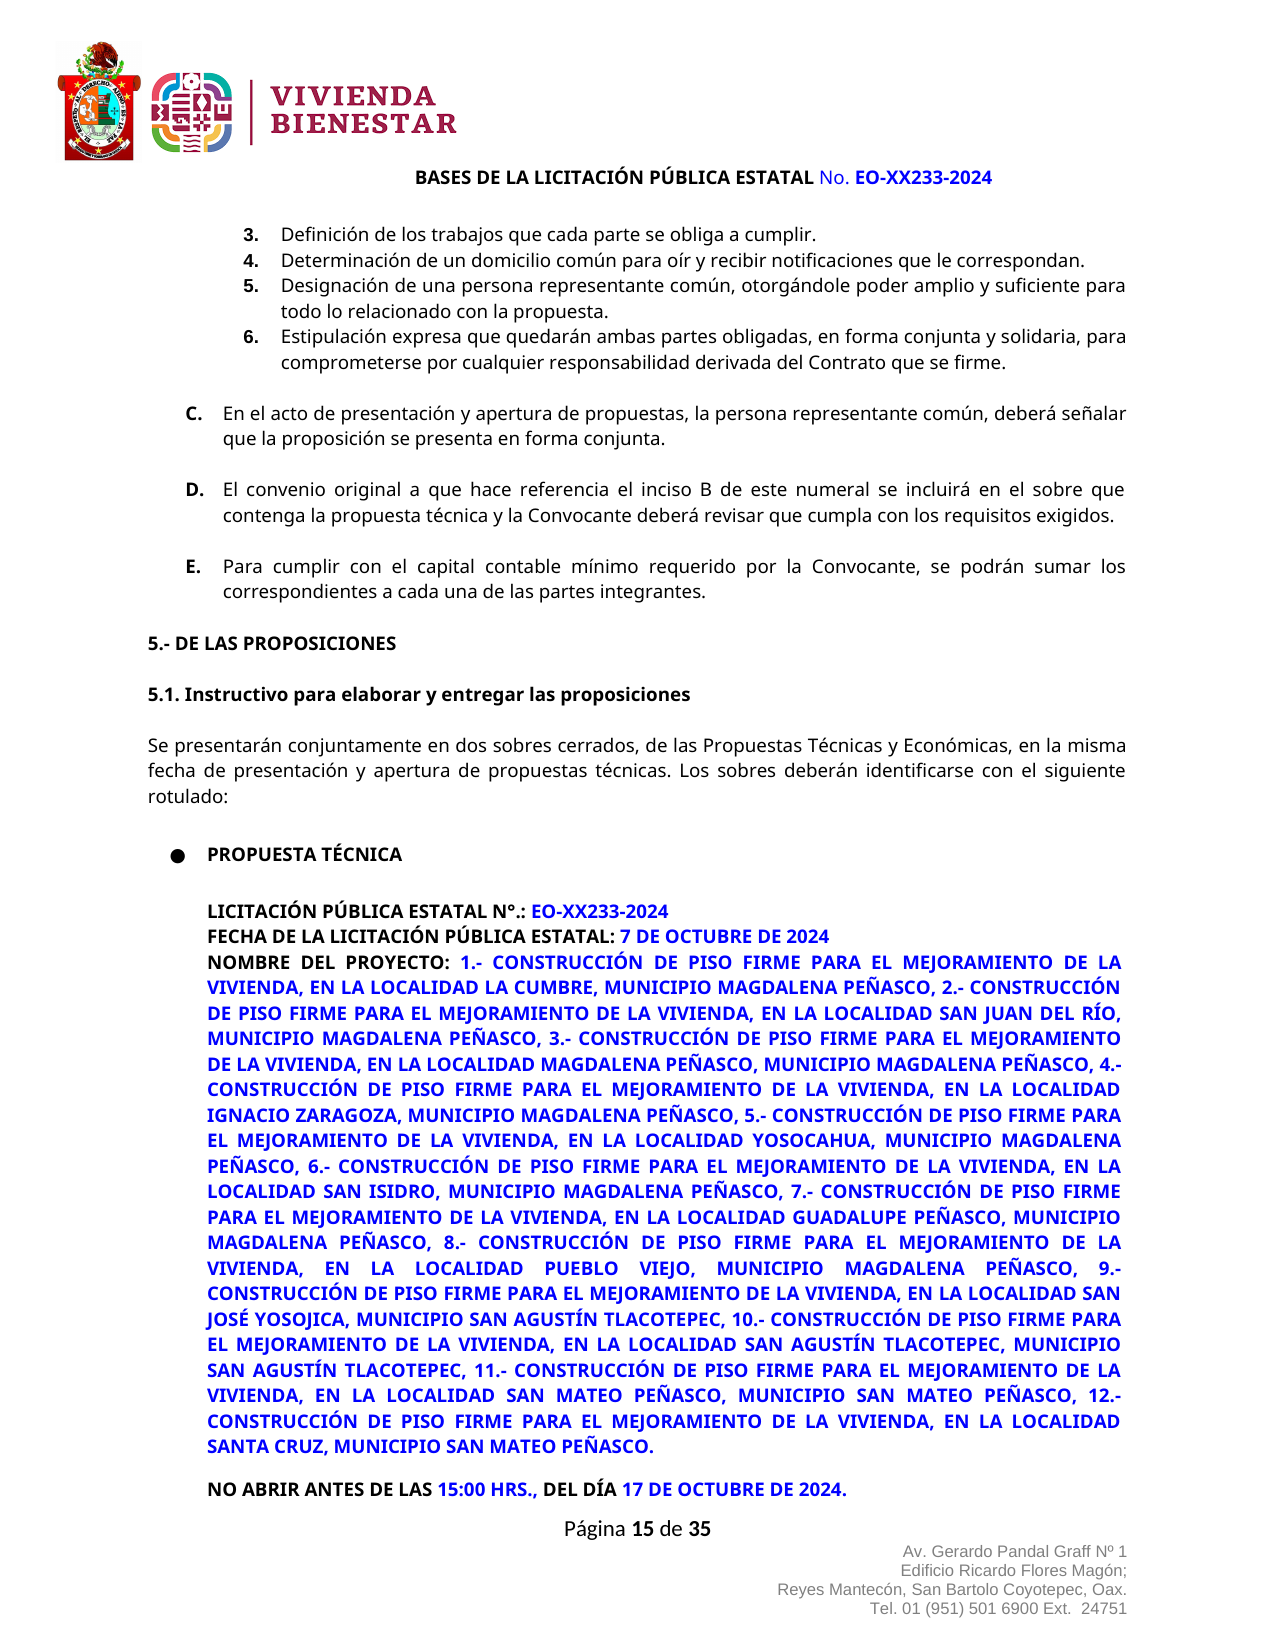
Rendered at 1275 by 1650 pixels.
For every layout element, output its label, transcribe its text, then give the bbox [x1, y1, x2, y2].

list Determinación de un domicilio común para oír y recibir notificaciones que le correspondan. [243, 247, 1127, 272]
list En el acto de presentación y apertura de propuestas, la persona representante común, deberá señalar que la proposición se presenta en forma conjunta. [185, 400, 1127, 451]
list Designación de una persona representante común, otorgándole poder amplio y suficiente para todo lo relacionado con la propuesta. [243, 272, 1127, 323]
picture [147, 64, 473, 161]
list Estipulación expresa que quedarán ambas partes obligadas, en forma conjunta y solidaria, para comprometerse por cualquier responsabilidad derivada del Contrato que se firme. [243, 323, 1127, 374]
list El convenio original a que hace referencia el inciso B de este numeral se incluirá en el sobre que contenga la propuesta técnica y la Convocante deberá revisar que cumpla con los requisitos exigidos. [185, 477, 1127, 528]
text 5.- DE LAS PROPOSICIONES [148, 630, 1127, 655]
list Para cumplir con el capital contable mínimo requerido por la Convocante, se podrán sumar los correspondientes a cada una de las partes integrantes. [185, 553, 1127, 604]
list PROPUESTA TÉCNICA [169, 834, 1127, 872]
text Se presentarán conjuntamente en dos sobres cerrados, de las Propuestas Técnicas y Económicas, en la misma fecha de presentación y apertura de propuestas técnicas. Los sobres deberán identificarse con el siguiente rotulado: [148, 732, 1127, 808]
list Definición de los trabajos que cada parte se obliga a cumplir. [243, 221, 1127, 247]
text LICITACIÓN PÚBLICA ESTATAL N°.: EO-XX233-2024 [207, 898, 1122, 923]
picture [55, 41, 143, 163]
text 5.1. Instructivo para elaborar y entregar las proposiciones [148, 681, 1127, 706]
text FECHA DE LA LICITACIÓN PÚBLICA ESTATAL: 7 DE OCTUBRE DE 2024 [207, 923, 1122, 949]
text NO ABRIR ANTES DE LAS 15:00 HRS., DEL DÍA 17 DE OCTUBRE DE 2024. [207, 1476, 1127, 1502]
